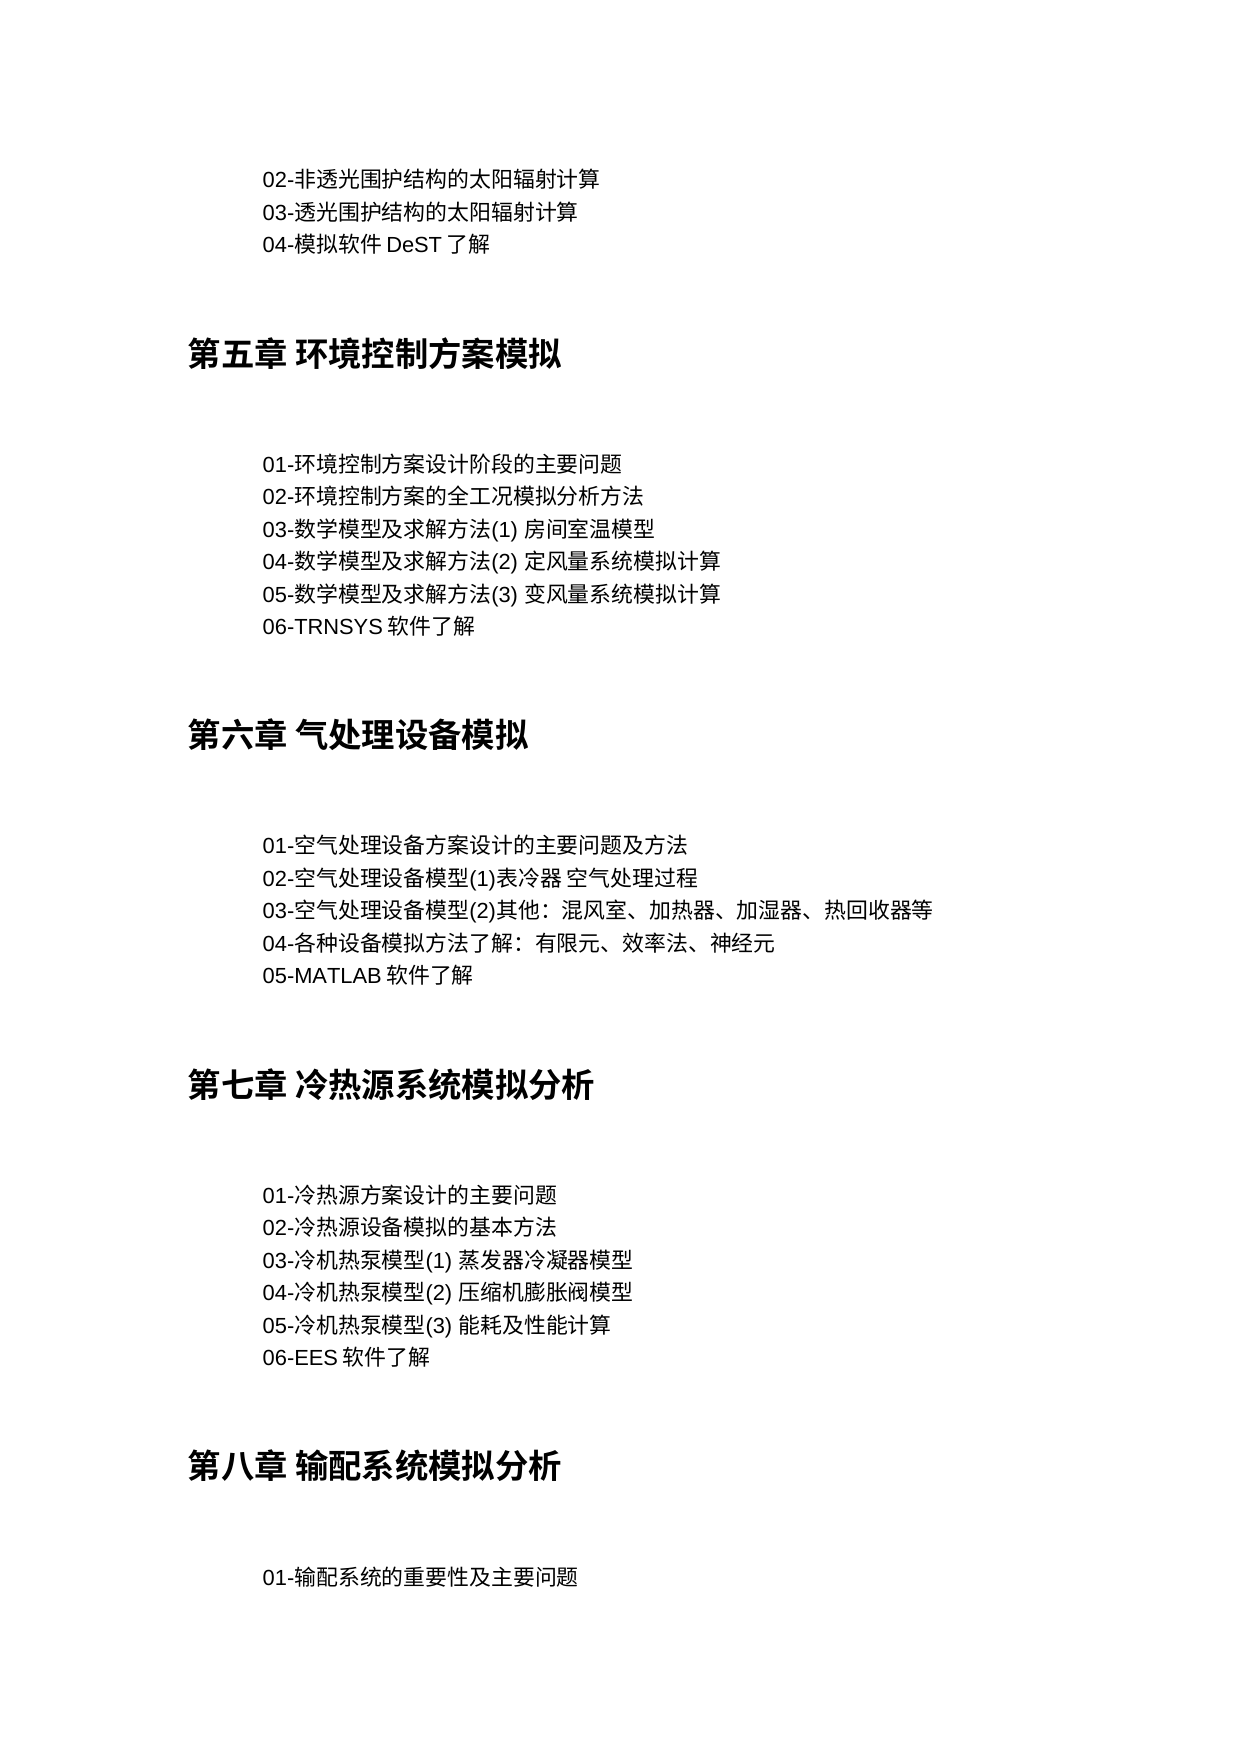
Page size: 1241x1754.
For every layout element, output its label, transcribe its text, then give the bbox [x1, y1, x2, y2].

subtitle 第六章 气处理设备模拟 [187, 701, 1053, 766]
subtitle 第五章 环境控制方案模拟 [187, 319, 1053, 384]
text 03-空气处理设备模型(2)其他：混风室、加热器、加湿器、热回收器等 [262, 893, 1053, 926]
text 02-非透光围护结构的太阳辐射计算 [262, 162, 1053, 194]
text 01-冷热源方案设计的主要问题 [262, 1177, 1053, 1210]
text 06-TRNSYS软件了解 [262, 609, 1053, 641]
text 01-空气处理设备方案设计的主要问题及方法 [262, 828, 1053, 861]
text 04-各种设备模拟方法了解：有限元、效率法、神经元 [262, 926, 1053, 958]
text 05-数学模型及求解方法(3) 变风量系统模拟计算 [262, 576, 1053, 609]
text 04-冷机热泵模型(2) 压缩机膨胀阀模型 [262, 1275, 1053, 1307]
text 04-数学模型及求解方法(2) 定风量系统模拟计算 [262, 544, 1053, 576]
text 06-EES软件了解 [262, 1340, 1053, 1372]
text 02-空气处理设备模型(1)表冷器 空气处理过程 [262, 861, 1053, 893]
text 03-透光围护结构的太阳辐射计算 [262, 194, 1053, 227]
text 02-冷热源设备模拟的基本方法 [262, 1210, 1053, 1242]
text 01-环境控制方案设计阶段的主要问题 [262, 446, 1053, 479]
text 02-环境控制方案的全工况模拟分析方法 [262, 479, 1053, 511]
text 01-输配系统的重要性及主要问题 [262, 1559, 1053, 1592]
text 05-冷机热泵模型(3) 能耗及性能计算 [262, 1307, 1053, 1340]
text 03-冷机热泵模型(1) 蒸发器冷凝器模型 [262, 1242, 1053, 1275]
text 03-数学模型及求解方法(1) 房间室温模型 [262, 511, 1053, 544]
subtitle 第七章 冷热源系统模拟分析 [187, 1050, 1053, 1115]
text 04-模拟软件DeST了解 [262, 227, 1053, 259]
subtitle 第八章 输配系统模拟分析 [187, 1432, 1053, 1497]
text 05-MATLAB软件了解 [262, 958, 1053, 991]
